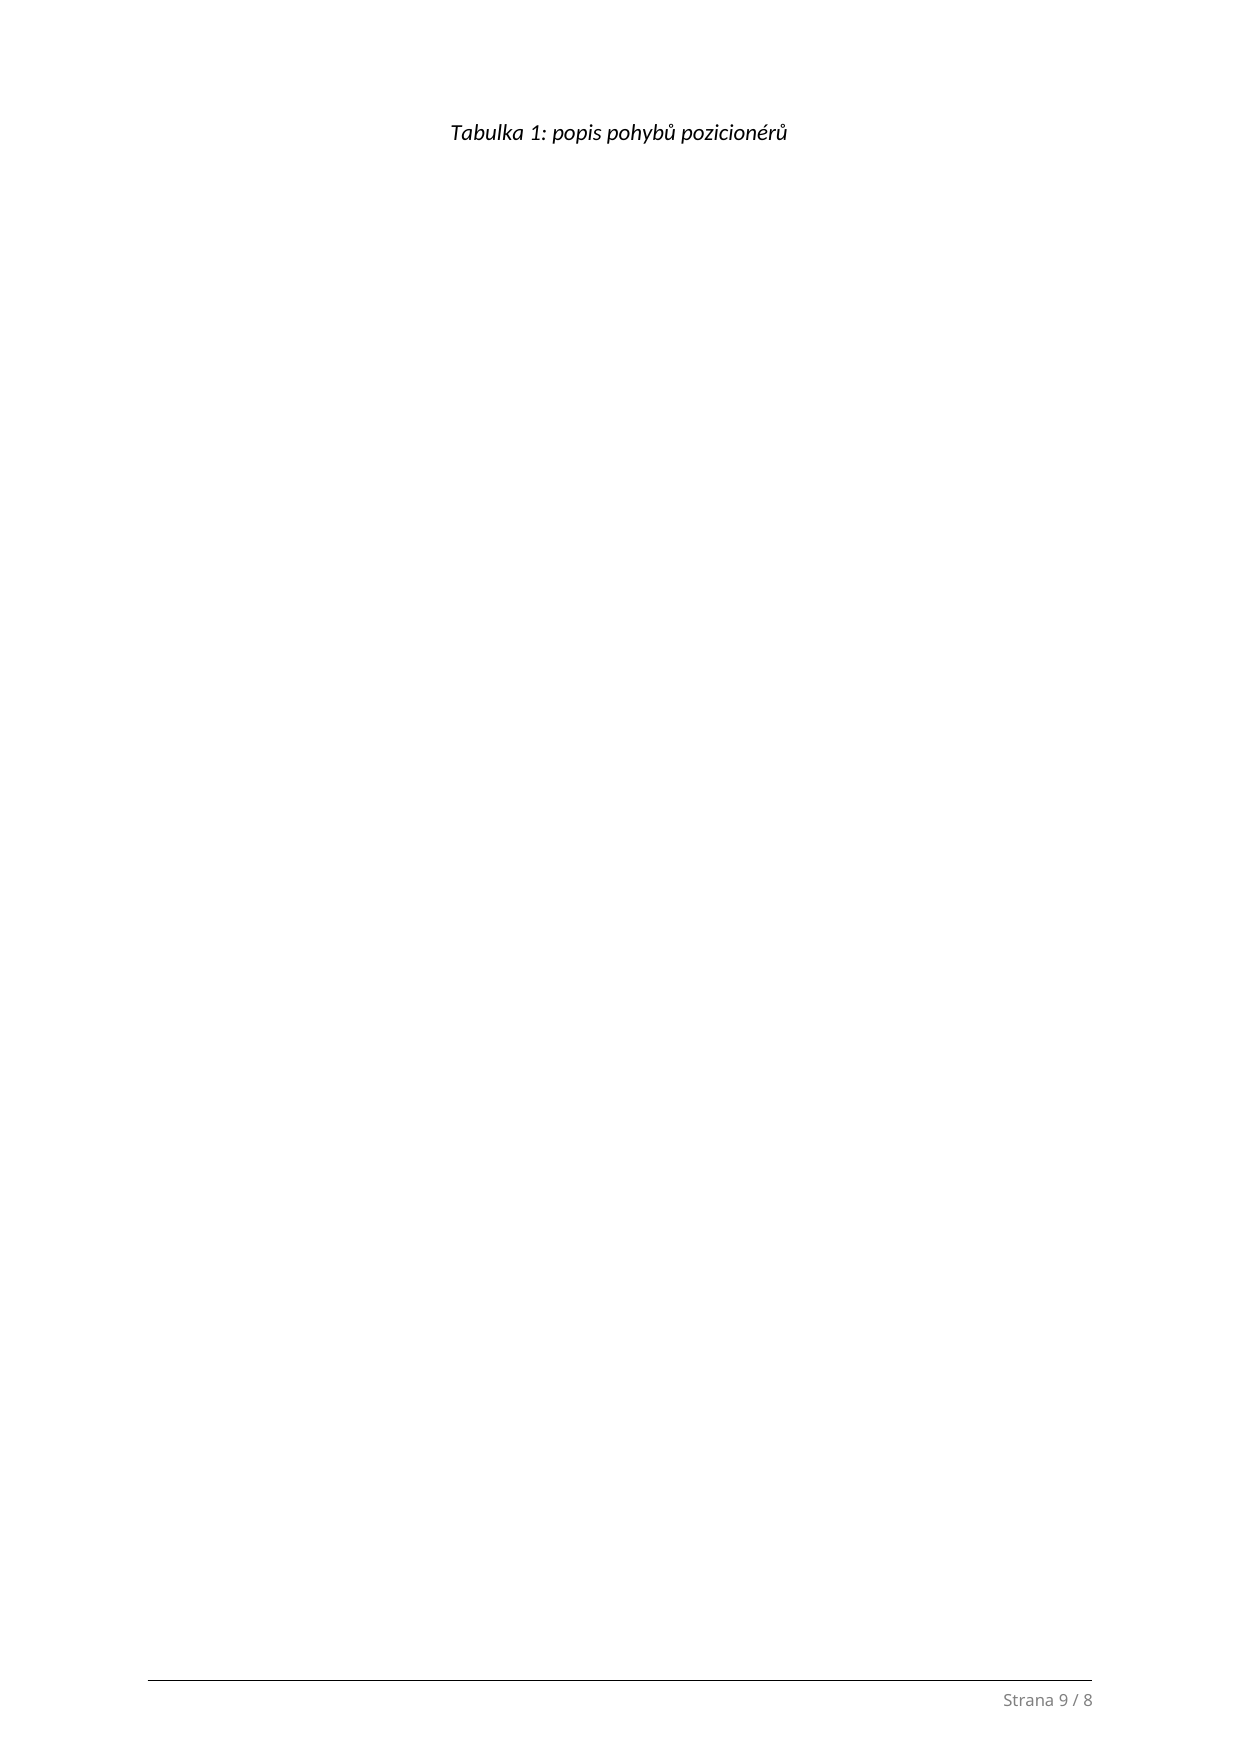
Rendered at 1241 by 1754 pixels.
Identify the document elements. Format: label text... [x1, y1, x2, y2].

text Tabulka 1: popis pohybů pozicionérů [148, 118, 1092, 146]
